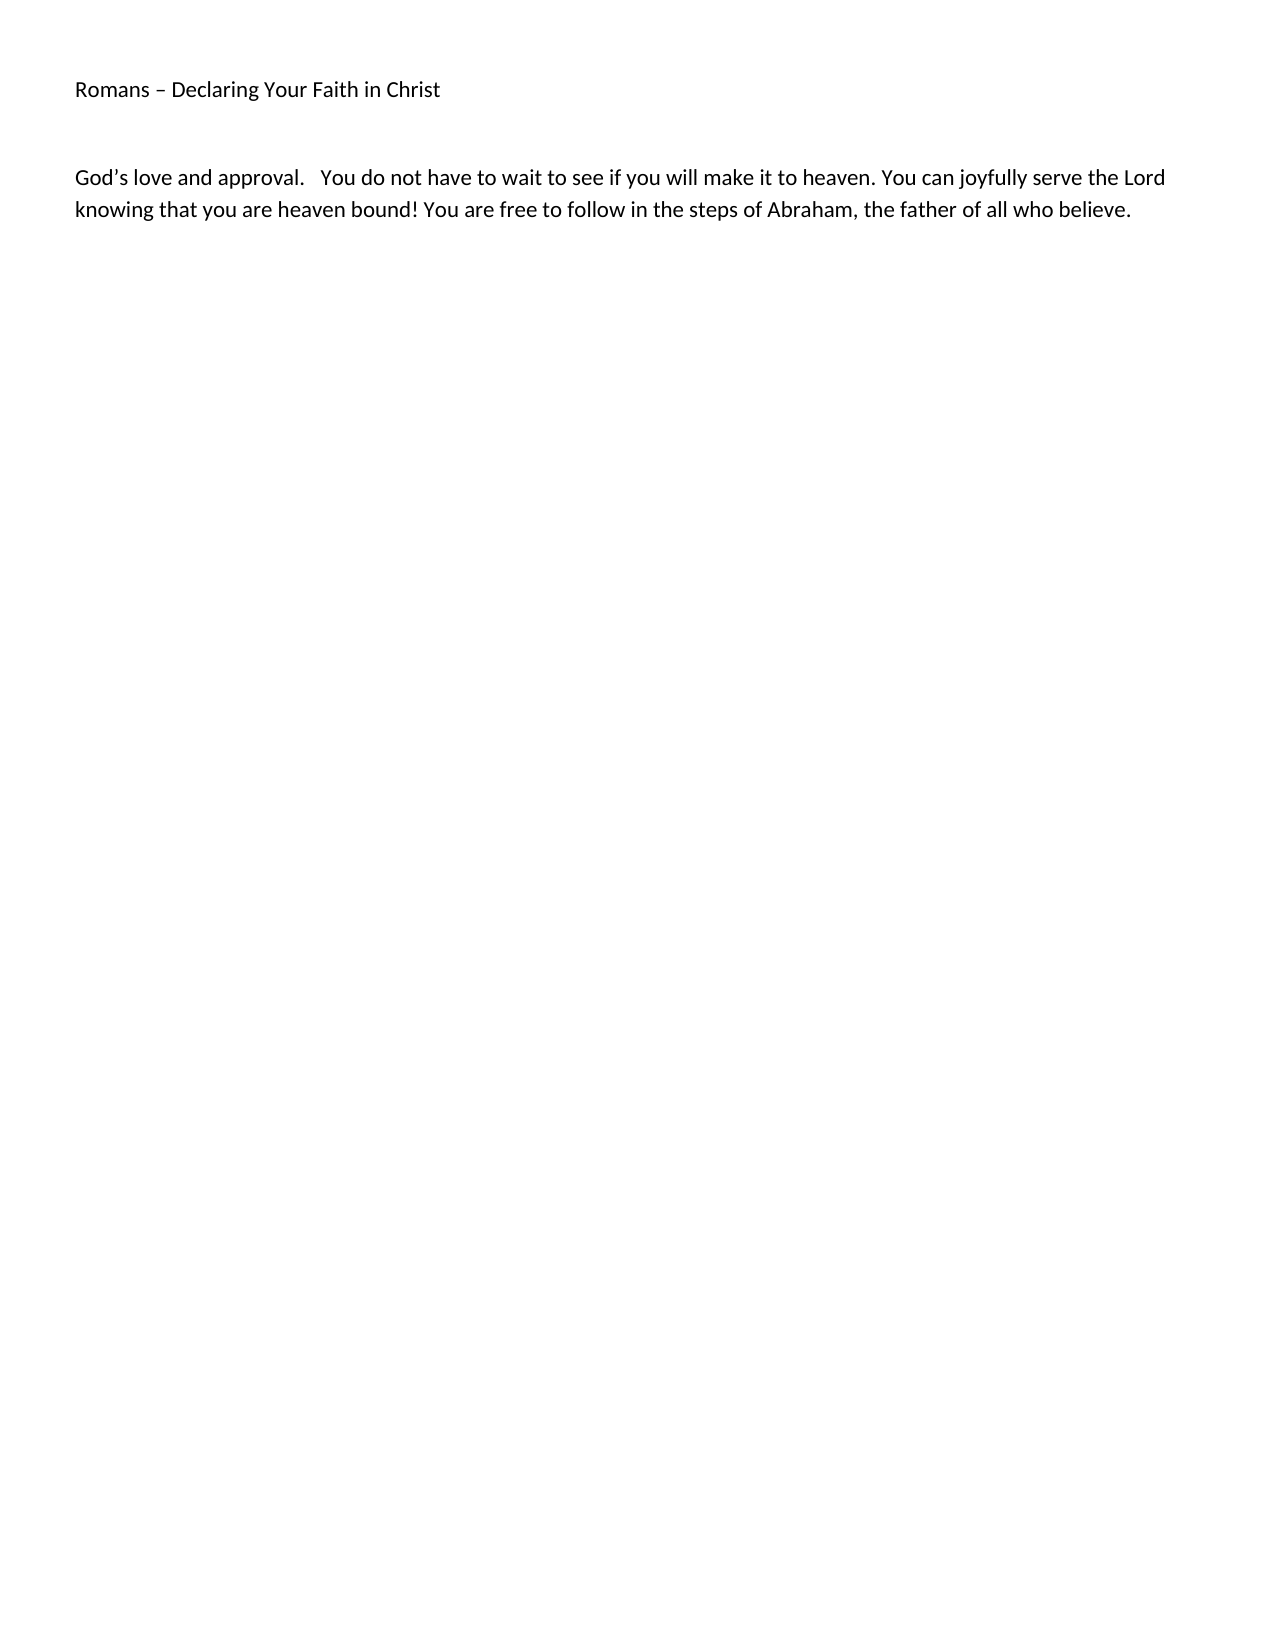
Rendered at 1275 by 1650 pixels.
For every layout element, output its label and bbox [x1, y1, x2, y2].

text [75, 163, 1200, 223]
